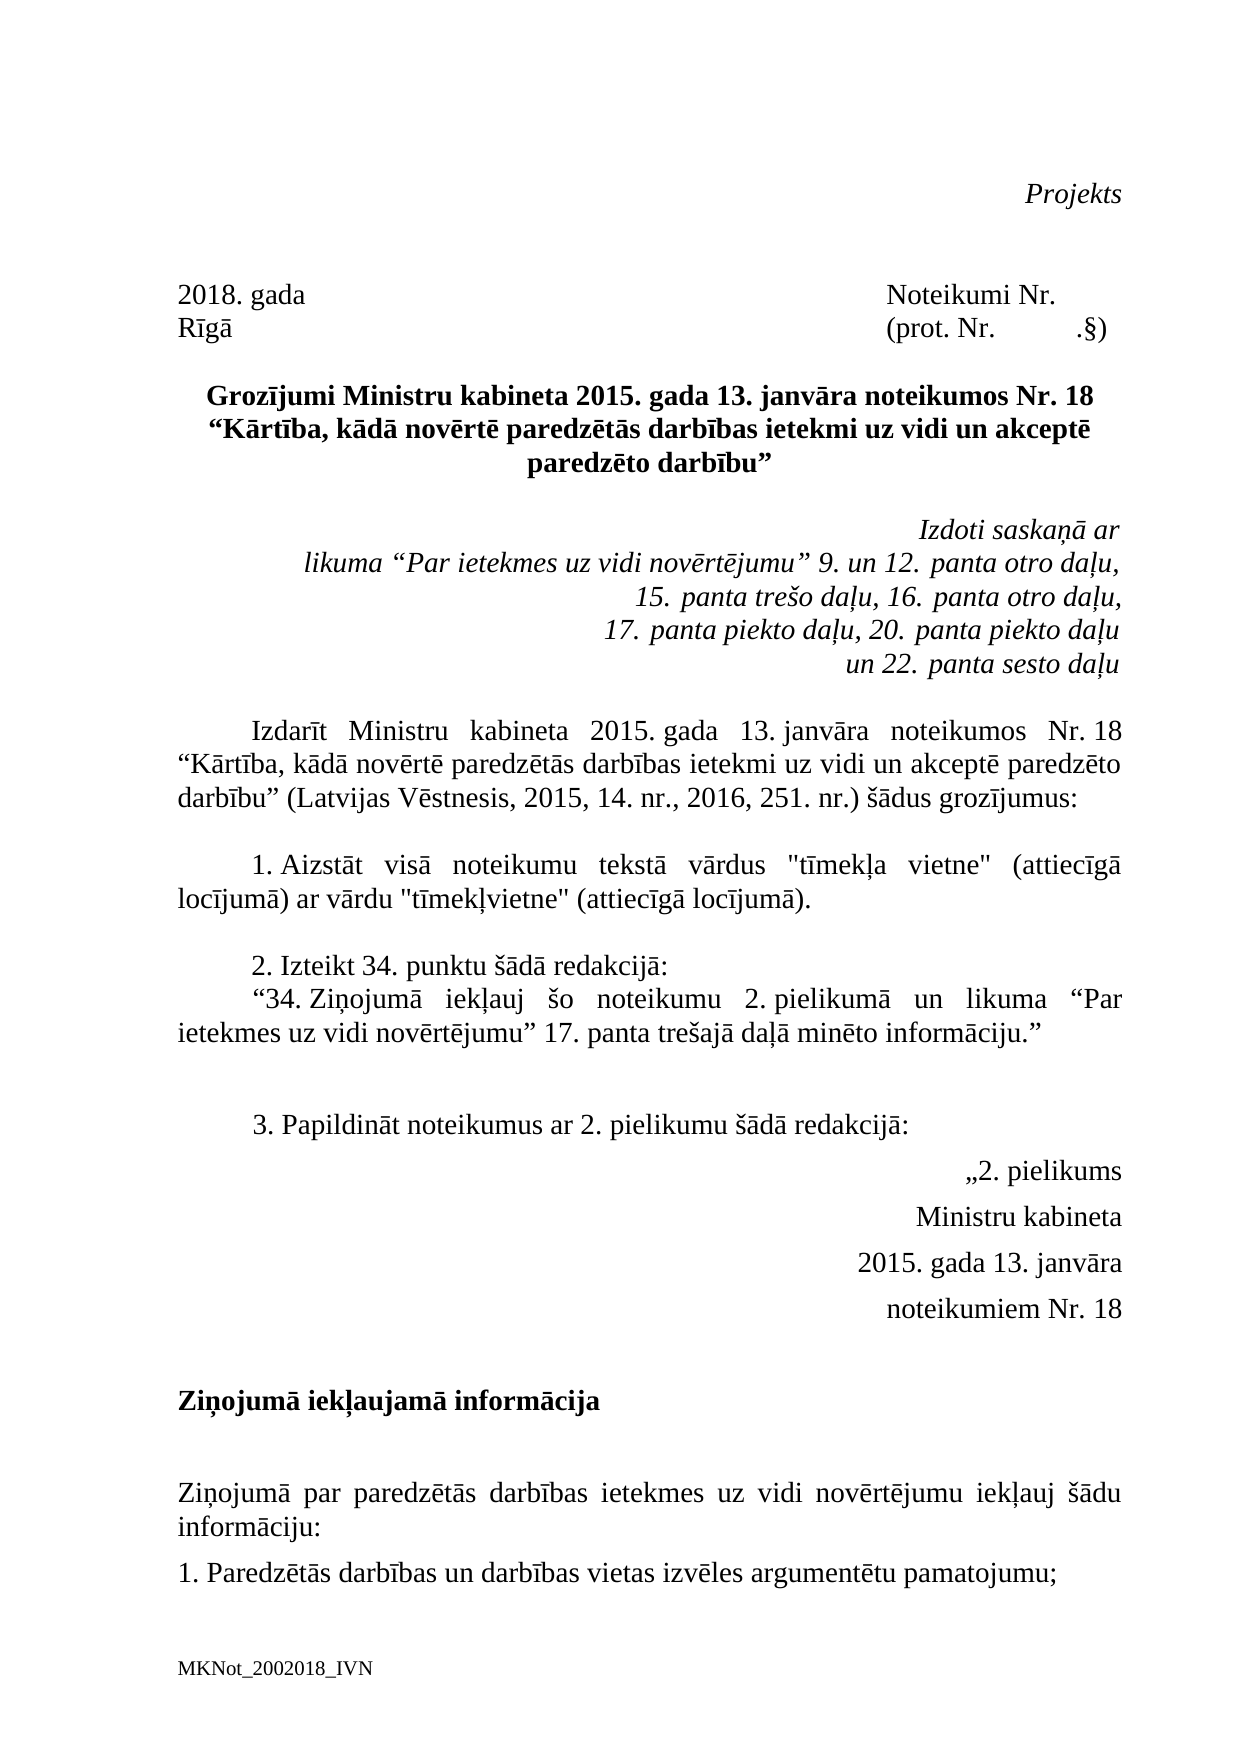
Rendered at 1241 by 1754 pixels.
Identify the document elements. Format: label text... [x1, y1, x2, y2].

text Grozījumi Ministru kabineta 2015. gada 13. janvāra noteikumos Nr. 18 “Kārtība, kādā novērtē paredzētās darbības ietekmi uz vidi un akceptē paredzēto darbību” [177, 378, 1122, 478]
text 15. panta trešo daļu, 16. panta otro daļu, [177, 579, 1122, 612]
title 2. Izteikt 34. punktu šādā redakcijā: [177, 948, 1122, 981]
text 1. Paredzētās darbības un darbības vietas izvēles argumentētu pamatojumu; [177, 1555, 1122, 1588]
text 2018. gada Noteikumi Nr. [177, 277, 1122, 311]
title Izdarīt Ministru kabineta 2015. gada 13. janvāra noteikumos Nr. 18 “Kārtība, kādā novērtē paredzētās darbības ietekmi uz vidi un akceptē paredzēto darbību” (Latvijas Vēstnesis, 2015, 14. nr., 2016, 251. nr.) šādus grozījumus: [177, 713, 1122, 814]
text 2015. gada 13. janvāra [177, 1245, 1122, 1279]
text un 22. panta sesto daļu [177, 646, 1122, 679]
text Ziņojumā par paredzētās darbības ietekmes uz vidi novērtējumu iekļauj šādu informāciju: [177, 1475, 1122, 1542]
text “34. Ziņojumā iekļauj šo noteikumu 2. pielikumā un likuma “Par ietekmes uz vidi novērtējumu” 17. panta trešajā daļā minēto informāciju.” [177, 981, 1122, 1048]
text Izdoti saskaņā ar [177, 512, 1122, 545]
text Rīgā (prot. Nr. .§) [177, 311, 1122, 344]
text „2. pielikums [177, 1153, 1122, 1187]
text Ziņojumā iekļaujamā informācija [177, 1383, 1122, 1417]
text 17. panta piekto daļu, 20. panta piekto daļu [177, 612, 1122, 646]
text Projekts [177, 176, 1122, 210]
text 3. Papildināt noteikumus ar 2. pielikumu šādā redakcijā: [177, 1107, 1122, 1141]
title 1. Aizstāt visā noteikumu tekstā vārdus "tīmekļa vietne" (attiecīgā locījumā) ar vārdu "tīmekļvietne" (attiecīgā locījumā). [177, 847, 1122, 914]
text noteikumiem Nr. 18 [177, 1291, 1122, 1325]
text Ministru kabineta [177, 1199, 1122, 1233]
text likuma “Par ietekmes uz vidi novērtējumu” 9. un 12. panta otro daļu, [177, 545, 1122, 579]
